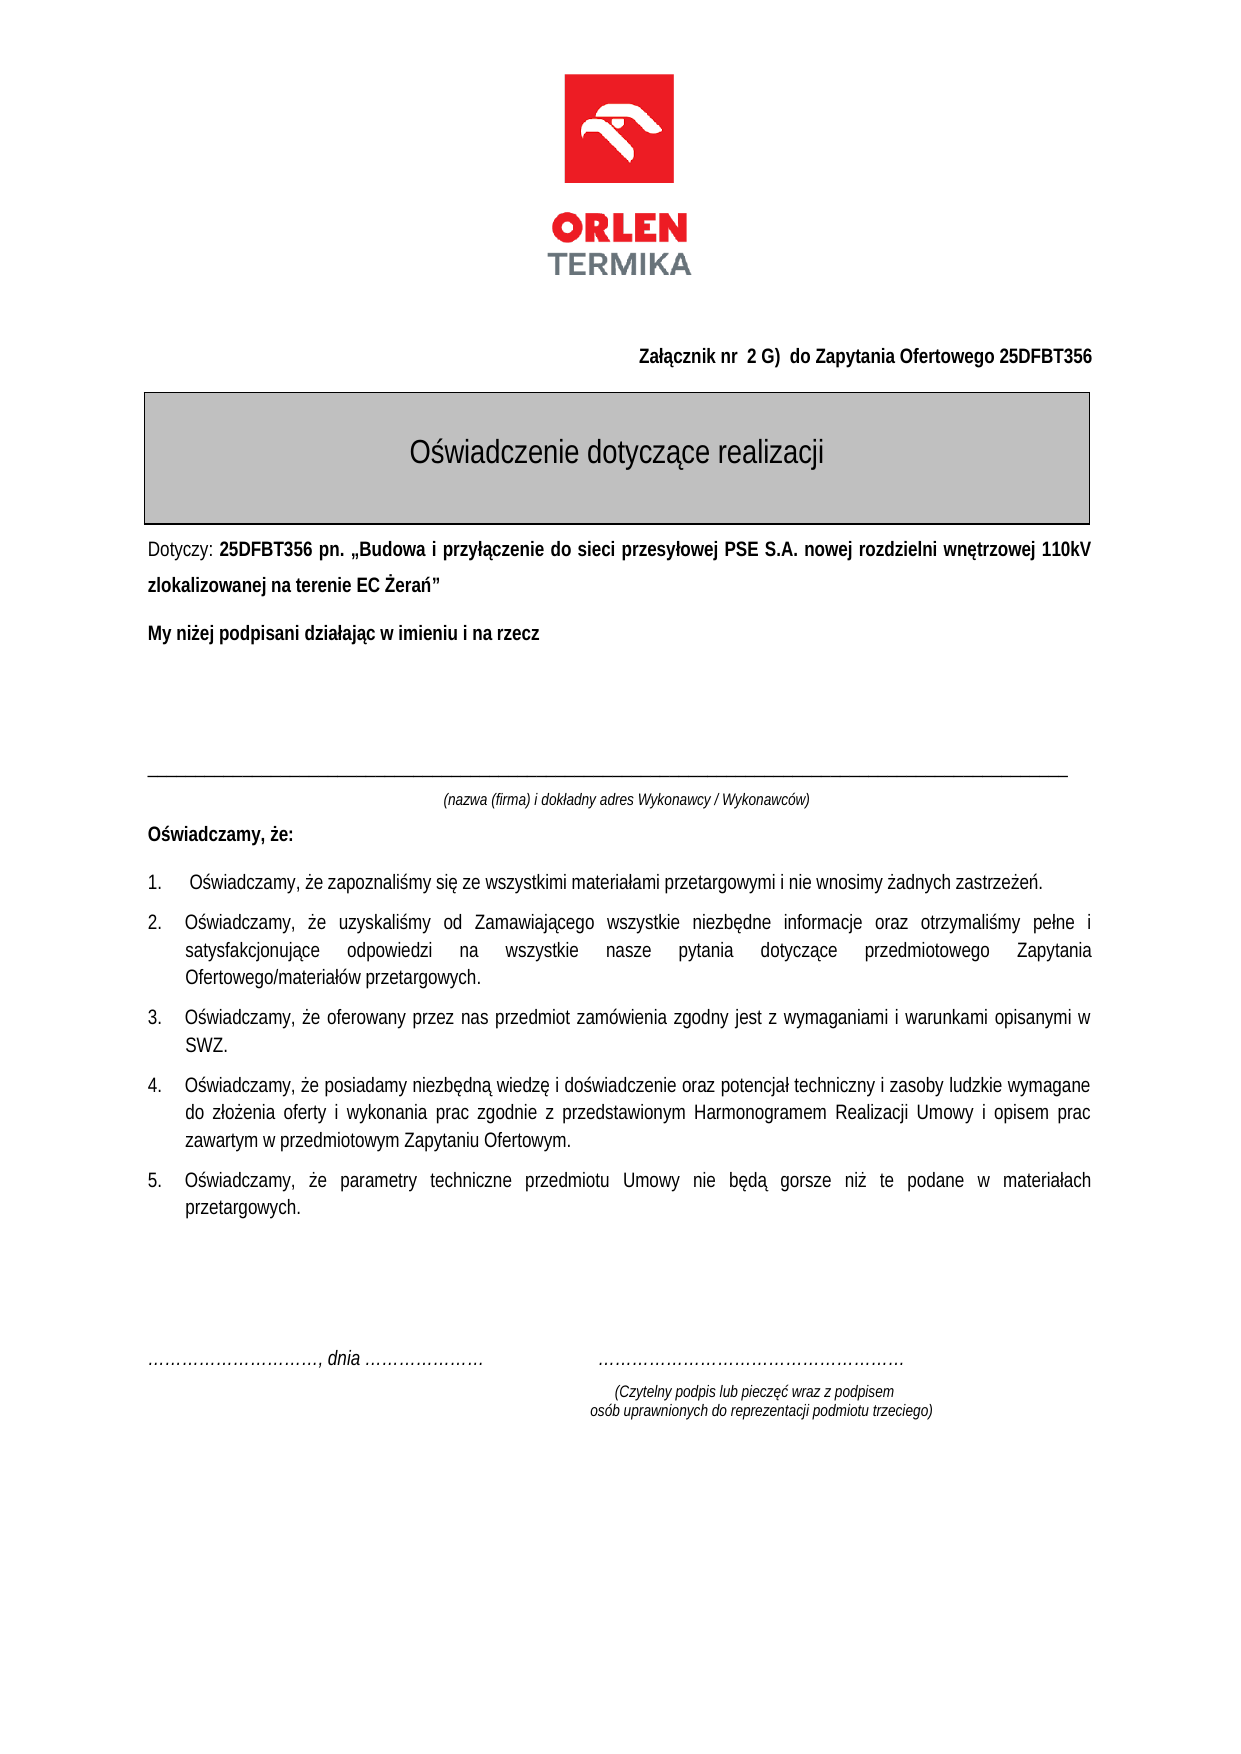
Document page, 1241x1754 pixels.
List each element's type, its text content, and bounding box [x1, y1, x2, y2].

text (Czytelny podpis lub pieczęć wraz z podpisem [162, 1382, 1093, 1401]
text My niżej podpisani działając w imieniu i na rzecz [148, 621, 1093, 645]
list Oświadczamy, że zapoznaliśmy się ze wszystkimi materiałami przetargowymi i nie wnosimy żadnych zastrzeżeń. [148, 870, 1093, 894]
list Oświadczamy, że uzyskaliśmy od Zamawiającego wszystkie niezbędne informacje oraz otrzymaliśmy pełne i satysfakcjonujące odpowiedzi na wszystkie nasze pytania dotyczące przedmiotowego Zapytania Ofertowego/materiałów przetargowych. [148, 910, 1093, 989]
text osób uprawnionych do reprezentacji podmiotu trzeciego) [516, 1401, 1093, 1420]
text _________________________________________________________________________________________________ [148, 754, 1093, 778]
text Oświadczamy, że: [148, 822, 1093, 846]
text Załącznik nr 2 G) do Zapytania Ofertowego 25DFBT356 [152, 344, 1093, 368]
text (nazwa (firma) i dokładny adres Wykonawcy / Wykonawców) [162, 790, 1093, 809]
text Dotyczy: 25DFBT356 pn. „Budowa i przyłączenie do sieci przesyłowej PSE S.A. nowej rozdzielni wnętrzowej 110kV zlokalizowanej na terenie EC Żerań” [148, 537, 1093, 597]
text …………………………, dnia ………………… ……………………………………………… [148, 1346, 1093, 1370]
picture [507, 10, 734, 337]
list Oświadczamy, że posiadamy niezbędną wiedzę i doświadczenie oraz potencjał techniczny i zasoby ludzkie wymagane do złożenia oferty i wykonania prac zgodnie z przedstawionym Harmonogramem Realizacji Umowy i opisem prac zawartym w przedmiotowym Zapytaniu Ofertowym. [148, 1073, 1093, 1152]
list Oświadczamy, że oferowany przez nas przedmiot zamówienia zgodny jest z wymaganiami i warunkami opisanymi w SWZ. [148, 1005, 1093, 1057]
list Oświadczamy, że parametry techniczne przedmiotu Umowy nie będą gorsze niż te podane w materiałach przetargowych. [148, 1168, 1093, 1219]
table_header Oświadczenie dotyczące realizacji [145, 393, 1089, 523]
